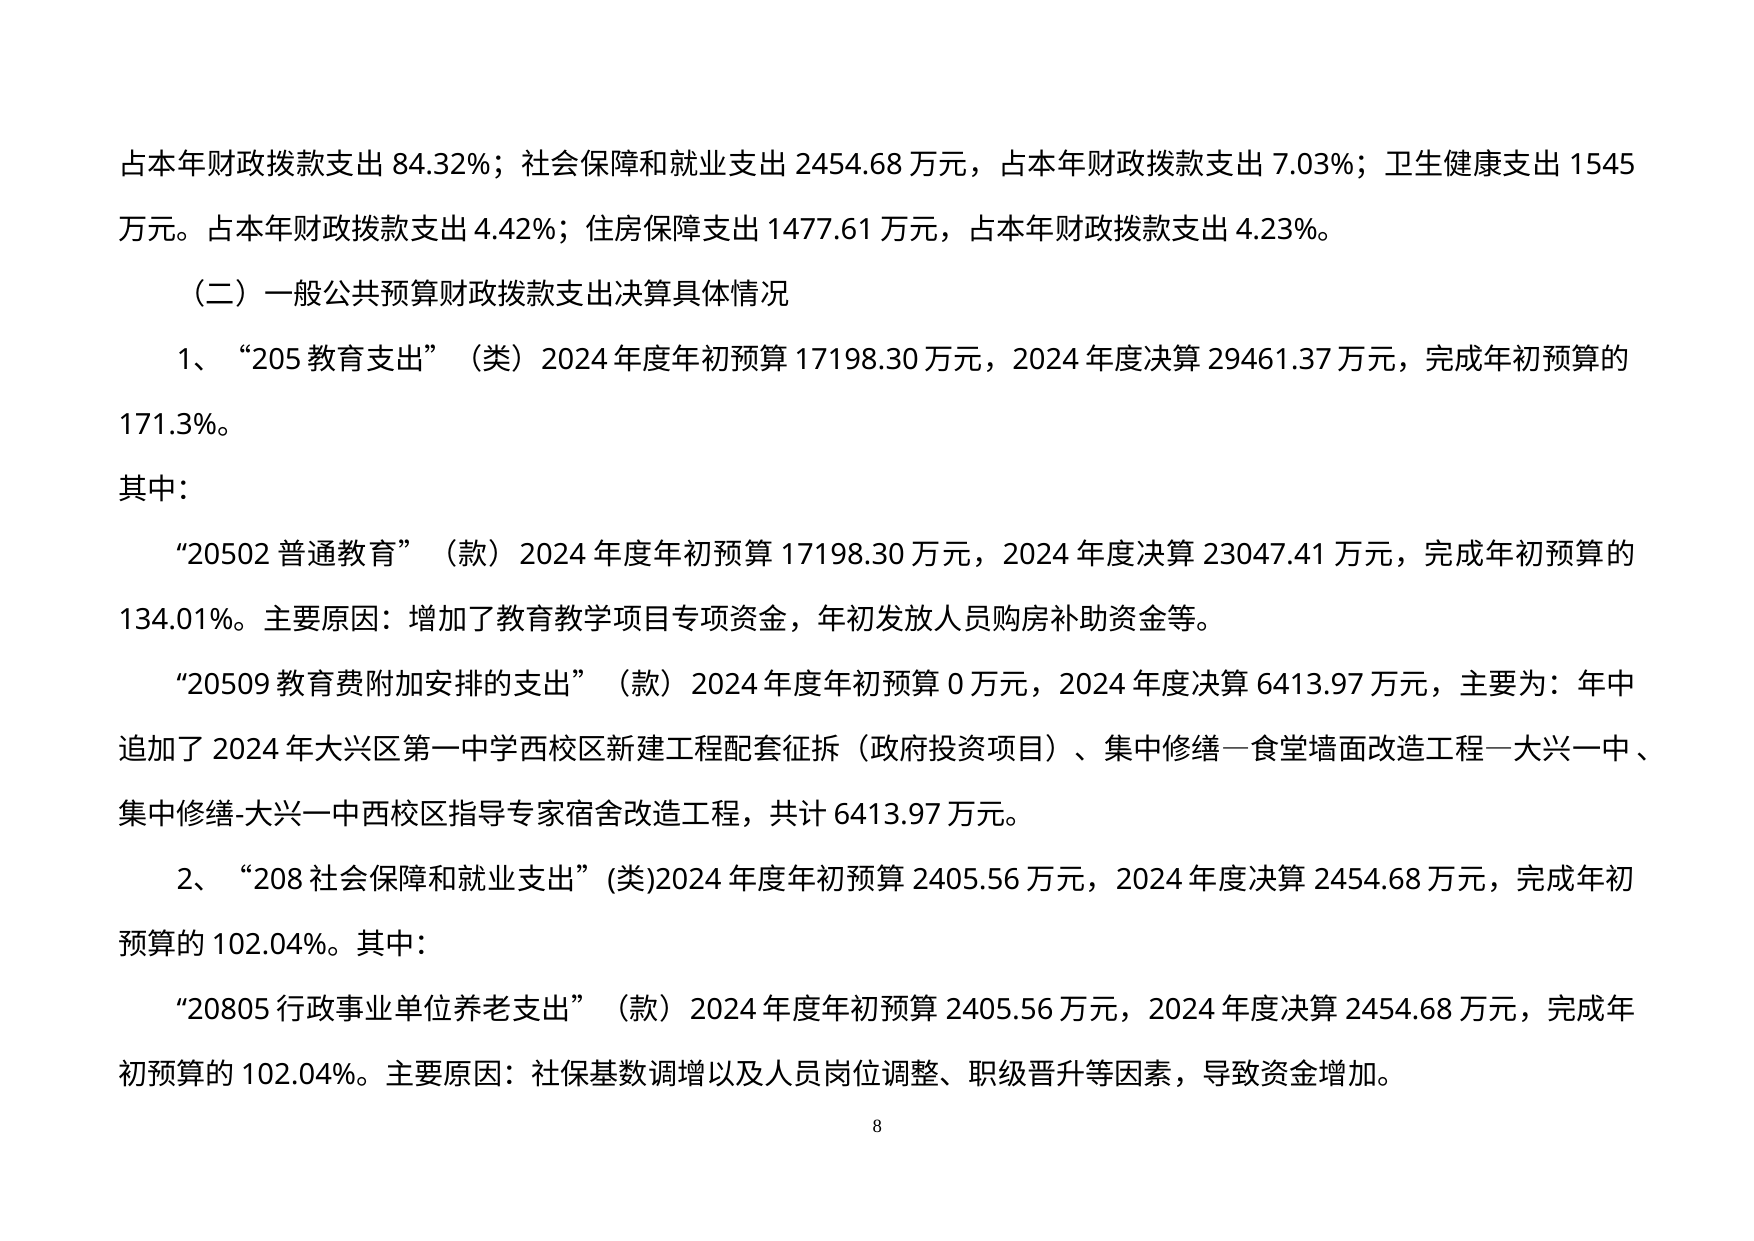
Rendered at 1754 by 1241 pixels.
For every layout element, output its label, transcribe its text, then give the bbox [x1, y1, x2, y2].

text “20805行政事业单位养老支出”（款）2024年度年初预算2405.56万元，2024年度决算2454.68万元，完成年初预算的102.04%。主要原因：社保基数调增以及人员岗位调整、职级晋升等因素，导致资金增加。 [118, 974, 1636, 1104]
text （二）一般公共预算财政拨款支出决算具体情况 [118, 259, 1636, 324]
text “20509教育费附加安排的支出”（款）2024年度年初预算0万元，2024年度决算6413.97万元，主要为：年中追加了2024年大兴区第一中学西校区新建工程配套征拆（政府投资项目）、集中修缮—食堂墙面改造工程—大兴一中、集中修缮-大兴一中西校区指导专家宿舍改造工程，共计6413.97万元。 [118, 649, 1636, 844]
text 其中： [118, 454, 1636, 519]
text 2、“208社会保障和就业支出”(类)2024年度年初预算2405.56万元，2024年度决算2454.68万元，完成年初预算的102.04%。其中： [118, 844, 1636, 974]
text “20502普通教育”（款）2024年度年初预算17198.30万元，2024年度决算23047.41万元，完成年初预算的134.01%。主要原因：增加了教育教学项目专项资金，年初发放人员购房补助资金等。 [118, 519, 1636, 649]
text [118, 129, 1636, 259]
text 1、“205教育支出”（类）2024年度年初预算17198.30万元，2024年度决算29461.37万元，完成年初预算的171.3%。 [118, 324, 1636, 454]
